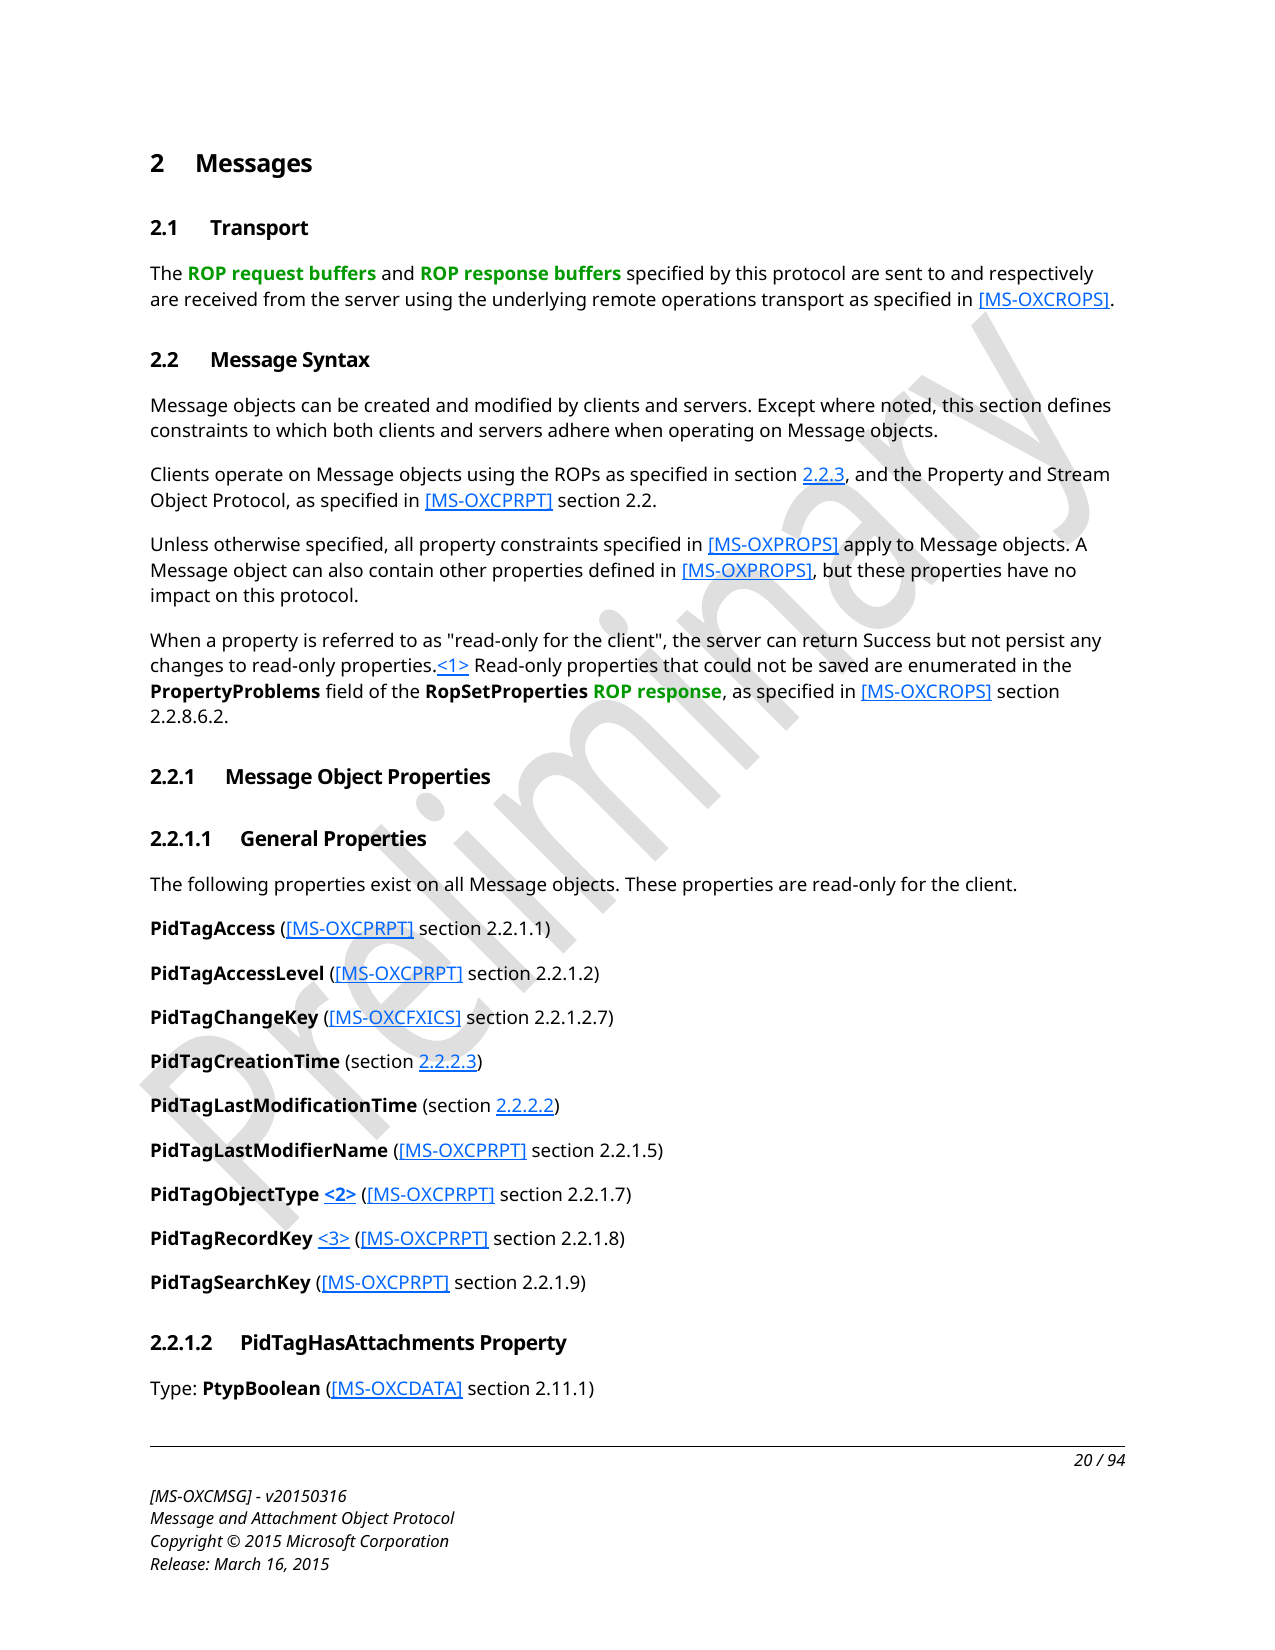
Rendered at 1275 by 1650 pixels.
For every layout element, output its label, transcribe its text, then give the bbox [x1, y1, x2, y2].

subtitle Message Object Properties [150, 762, 1125, 791]
text Unless otherwise specified, all property constraints specified in [MS-OXPROPS] apply to Message objects. A Message object can also contain other properties defined in [MS-OXPROPS], but these properties have no impact on this protocol. [150, 532, 1125, 608]
text PidTagAccess ([MS-OXCPRPT] section 2.2.1.1) [150, 916, 1125, 941]
text PidTagAccessLevel ([MS-OXCPRPT] section 2.2.1.2) [150, 960, 1125, 985]
subtitle PidTagHasAttachments Property [150, 1328, 1125, 1357]
text The following properties exist on all Message objects. These properties are read-only for the client. [150, 871, 1125, 897]
text PidTagCreationTime (section 2.2.2.3) [150, 1048, 1125, 1074]
subtitle Transport [150, 213, 1125, 242]
text PidTagSearchKey ([MS-OXCPRPT] section 2.2.1.9) [150, 1270, 1125, 1295]
text PidTagLastModifierName ([MS-OXCPRPT] section 2.2.1.5) [150, 1137, 1125, 1162]
subtitle Message Syntax [150, 345, 1125, 373]
text PidTagLastModificationTime (section 2.2.2.2) [150, 1093, 1125, 1118]
text Clients operate on Message objects using the ROPs as specified in section 2.2.3, and the Property and Stream Object Protocol, as specified in [MS-OXCPRPT] section 2.2. [150, 462, 1125, 513]
text Type: PtypBoolean ([MS-OXCDATA] section 2.11.1) [150, 1376, 1125, 1401]
subtitle Messages [150, 146, 1125, 180]
text Message objects can be created and modified by clients and servers. Except where noted, this section defines constraints to which both clients and servers adhere when operating on Message objects. [150, 392, 1125, 443]
text PidTagObjectType <2> ([MS-OXCPRPT] section 2.2.1.7) [150, 1181, 1125, 1207]
text The ROP request buffers and ROP response buffers specified by this protocol are sent to and respectively are received from the server using the underlying remote operations transport as specified in [MS-OXCROPS]. [150, 260, 1125, 311]
text PidTagChangeKey ([MS-OXCFXICS] section 2.2.1.2.7) [150, 1004, 1125, 1029]
text PidTagRecordKey <3> ([MS-OXCPRPT] section 2.2.1.8) [150, 1225, 1125, 1251]
subtitle General Properties [150, 824, 1125, 852]
text When a property is referred to as "read-only for the client", the server can return Success but not persist any changes to read-only properties.<1> Read-only properties that could not be saved are enumerated in the PropertyProblems field of the RopSetProperties ROP response, as specified in [MS-OXCROPS] section 2.2.8.6.2. [150, 627, 1125, 729]
